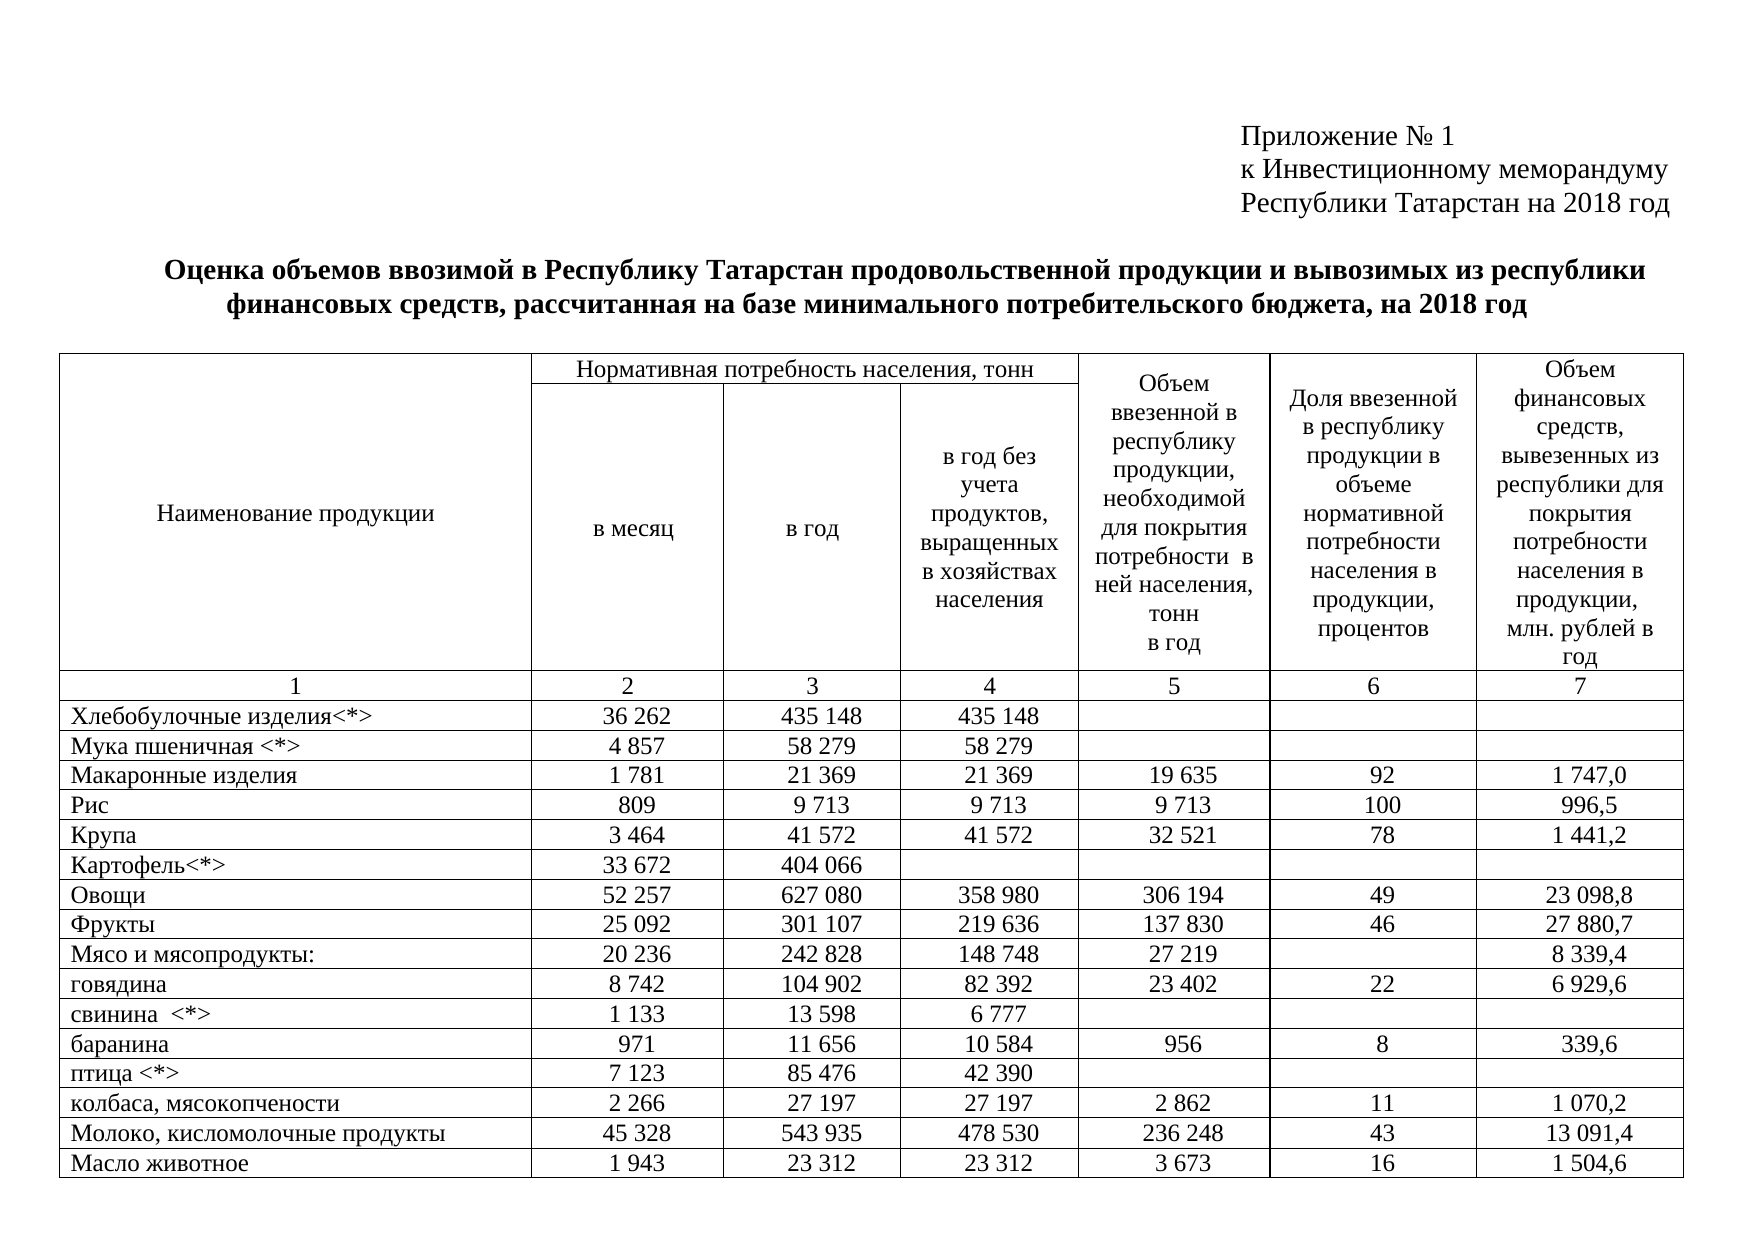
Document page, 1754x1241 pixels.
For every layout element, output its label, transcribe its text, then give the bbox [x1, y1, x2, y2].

table_cell 148 748 [901, 939, 1078, 968]
table_cell 4 857 [532, 731, 723, 759]
table_cell 306 194 [1079, 880, 1269, 908]
table_cell 27 197 [724, 1088, 900, 1117]
text Приложение № 1 [1240, 118, 1695, 152]
table_cell 137 830 [1079, 910, 1269, 938]
table_cell 301 107 [724, 910, 900, 938]
table_cell 100 [1271, 790, 1476, 819]
table_cell 478 530 [901, 1118, 1078, 1147]
table_cell 43 [1271, 1118, 1476, 1147]
table_cell 16 [1271, 1149, 1476, 1177]
table_cell [1477, 850, 1683, 879]
table_cell 956 [1079, 1029, 1269, 1057]
table_cell 9 713 [1079, 790, 1269, 819]
table_cell 23 312 [901, 1149, 1078, 1177]
table_header Объем финансовых средств, вывезенных из республики для покрытия потребности населения в продукции, млн. рублей в год [1477, 354, 1683, 670]
table_cell 9 713 [901, 790, 1078, 819]
table_cell свинина <*> [60, 999, 531, 1028]
table_cell [1477, 701, 1683, 730]
table_cell 219 636 [901, 910, 1078, 938]
table_cell [1477, 731, 1683, 759]
table_cell 11 [1271, 1088, 1476, 1117]
table_cell 33 672 [532, 850, 723, 879]
table_cell в год без учета продуктов, выращенных в хозяйствах населения [901, 384, 1078, 670]
table_cell 22 [1271, 969, 1476, 998]
table_cell 41 572 [901, 820, 1078, 849]
table_cell 3 673 [1079, 1149, 1269, 1177]
table_cell Мука пшеничная <*> [60, 731, 531, 759]
table_cell Хлебобулочные изделия<*> [60, 701, 531, 730]
table_cell 435 148 [724, 701, 900, 730]
table_cell [1079, 1059, 1269, 1087]
table_cell 3 464 [532, 820, 723, 849]
table_cell [1079, 731, 1269, 759]
table_cell 23 402 [1079, 969, 1269, 998]
table_cell 13 598 [724, 999, 900, 1028]
table_header Объем ввезенной в республику продукции, необходимой для покрытия потребности в ней населения, тонн в год [1079, 354, 1269, 670]
table_cell Макаронные изделия [60, 761, 531, 789]
table_cell 971 [532, 1029, 723, 1057]
table_cell Молоко, кисломолочные продукты [60, 1118, 531, 1147]
table_cell Масло животное [60, 1149, 531, 1177]
table_cell 36 262 [532, 701, 723, 730]
table_header Нормативная потребность населения, тонн [532, 354, 1078, 383]
table_cell 8 742 [532, 969, 723, 998]
table_cell 27 880,7 [1477, 910, 1683, 938]
table_cell 10 584 [901, 1029, 1078, 1057]
table_cell 92 [1271, 761, 1476, 789]
table_cell 11 656 [724, 1029, 900, 1057]
table_cell 58 279 [901, 731, 1078, 759]
table_cell 27 197 [901, 1088, 1078, 1117]
table_cell 543 935 [724, 1118, 900, 1147]
table_cell 1 133 [532, 999, 723, 1028]
table_cell 404 066 [724, 850, 900, 879]
table_cell Рис [60, 790, 531, 819]
table_cell 435 148 [901, 701, 1078, 730]
table_cell 358 980 [901, 880, 1078, 908]
table_cell в год [724, 384, 900, 670]
table_cell 996,5 [1477, 790, 1683, 819]
table_header Доля ввезенной в республику продукции в объеме нормативной потребности населения в продукции, процентов [1271, 354, 1476, 670]
table_cell 1 781 [532, 761, 723, 789]
table_cell 41 572 [724, 820, 900, 849]
table_cell 58 279 [724, 731, 900, 759]
table_cell 2 266 [532, 1088, 723, 1117]
table_cell 25 092 [532, 910, 723, 938]
table_cell 23 312 [724, 1149, 900, 1177]
table_cell Фрукты [60, 910, 531, 938]
table_cell [1079, 999, 1269, 1028]
table_cell 4 [901, 671, 1078, 700]
table_cell 45 328 [532, 1118, 723, 1147]
table_cell 104 902 [724, 969, 900, 998]
table_cell 19 635 [1079, 761, 1269, 789]
table_cell [1271, 999, 1476, 1028]
table_cell птица <*> [60, 1059, 531, 1087]
table_cell 236 248 [1079, 1118, 1269, 1147]
table_cell [1271, 939, 1476, 968]
table_cell 6 [1271, 671, 1476, 700]
table_cell 627 080 [724, 880, 900, 908]
table_cell [1271, 731, 1476, 759]
table_cell 20 236 [532, 939, 723, 968]
table_cell 21 369 [724, 761, 900, 789]
table_cell 1 070,2 [1477, 1088, 1683, 1117]
table_cell баранина [60, 1029, 531, 1057]
table_cell 809 [532, 790, 723, 819]
text Оценка объемов ввозимой в Республику Татарстан продовольственной продукции и вывозимых из республики финансовых средств, рассчитанная на базе минимального потребительского бюджета, на 2018 год [59, 252, 1695, 319]
table_cell 46 [1271, 910, 1476, 938]
table_cell 27 219 [1079, 939, 1269, 968]
table_cell 78 [1271, 820, 1476, 849]
table_cell 32 521 [1079, 820, 1269, 849]
table_cell 1 [60, 671, 531, 700]
table_cell 1 747,0 [1477, 761, 1683, 789]
table_cell 339,6 [1477, 1029, 1683, 1057]
table_cell Мясо и мясопродукты: [60, 939, 531, 968]
table_cell 23 098,8 [1477, 880, 1683, 908]
table_cell колбаса, мясокопчености [60, 1088, 531, 1117]
table_cell 5 [1079, 671, 1269, 700]
table_cell 85 476 [724, 1059, 900, 1087]
table_cell [1477, 999, 1683, 1028]
table_cell 42 390 [901, 1059, 1078, 1087]
table_cell 6 929,6 [1477, 969, 1683, 998]
table_cell 6 777 [901, 999, 1078, 1028]
table_cell [1271, 1059, 1476, 1087]
table_cell [1477, 1059, 1683, 1087]
table_cell 2 [532, 671, 723, 700]
table_cell 1 943 [532, 1149, 723, 1177]
table_cell [1271, 701, 1476, 730]
table_cell [901, 850, 1078, 879]
table_cell 8 [1271, 1029, 1476, 1057]
table_cell [1079, 701, 1269, 730]
table_cell Крупа [60, 820, 531, 849]
table_cell 13 091,4 [1477, 1118, 1683, 1147]
table_cell 1 441,2 [1477, 820, 1683, 849]
table_header Наименование продукции [60, 354, 531, 670]
table_cell 242 828 [724, 939, 900, 968]
text к Инвестиционному меморандуму [1240, 152, 1695, 185]
table_cell 52 257 [532, 880, 723, 908]
table_cell 1 504,6 [1477, 1149, 1683, 1177]
table_cell 49 [1271, 880, 1476, 908]
table_cell 2 862 [1079, 1088, 1269, 1117]
table_cell 8 339,4 [1477, 939, 1683, 968]
table_cell 9 713 [724, 790, 900, 819]
table_cell [1079, 850, 1269, 879]
table_cell в месяц [532, 384, 723, 670]
table_cell Картофель<*> [60, 850, 531, 879]
table_cell 7 [1477, 671, 1683, 700]
table_cell 21 369 [901, 761, 1078, 789]
table_cell 7 123 [532, 1059, 723, 1087]
table_cell говядина [60, 969, 531, 998]
table_cell Овощи [60, 880, 531, 908]
table_cell 3 [724, 671, 900, 700]
text Республики Татарстан на 2018 год [1240, 185, 1695, 219]
table_cell 82 392 [901, 969, 1078, 998]
table_cell [1271, 850, 1476, 879]
